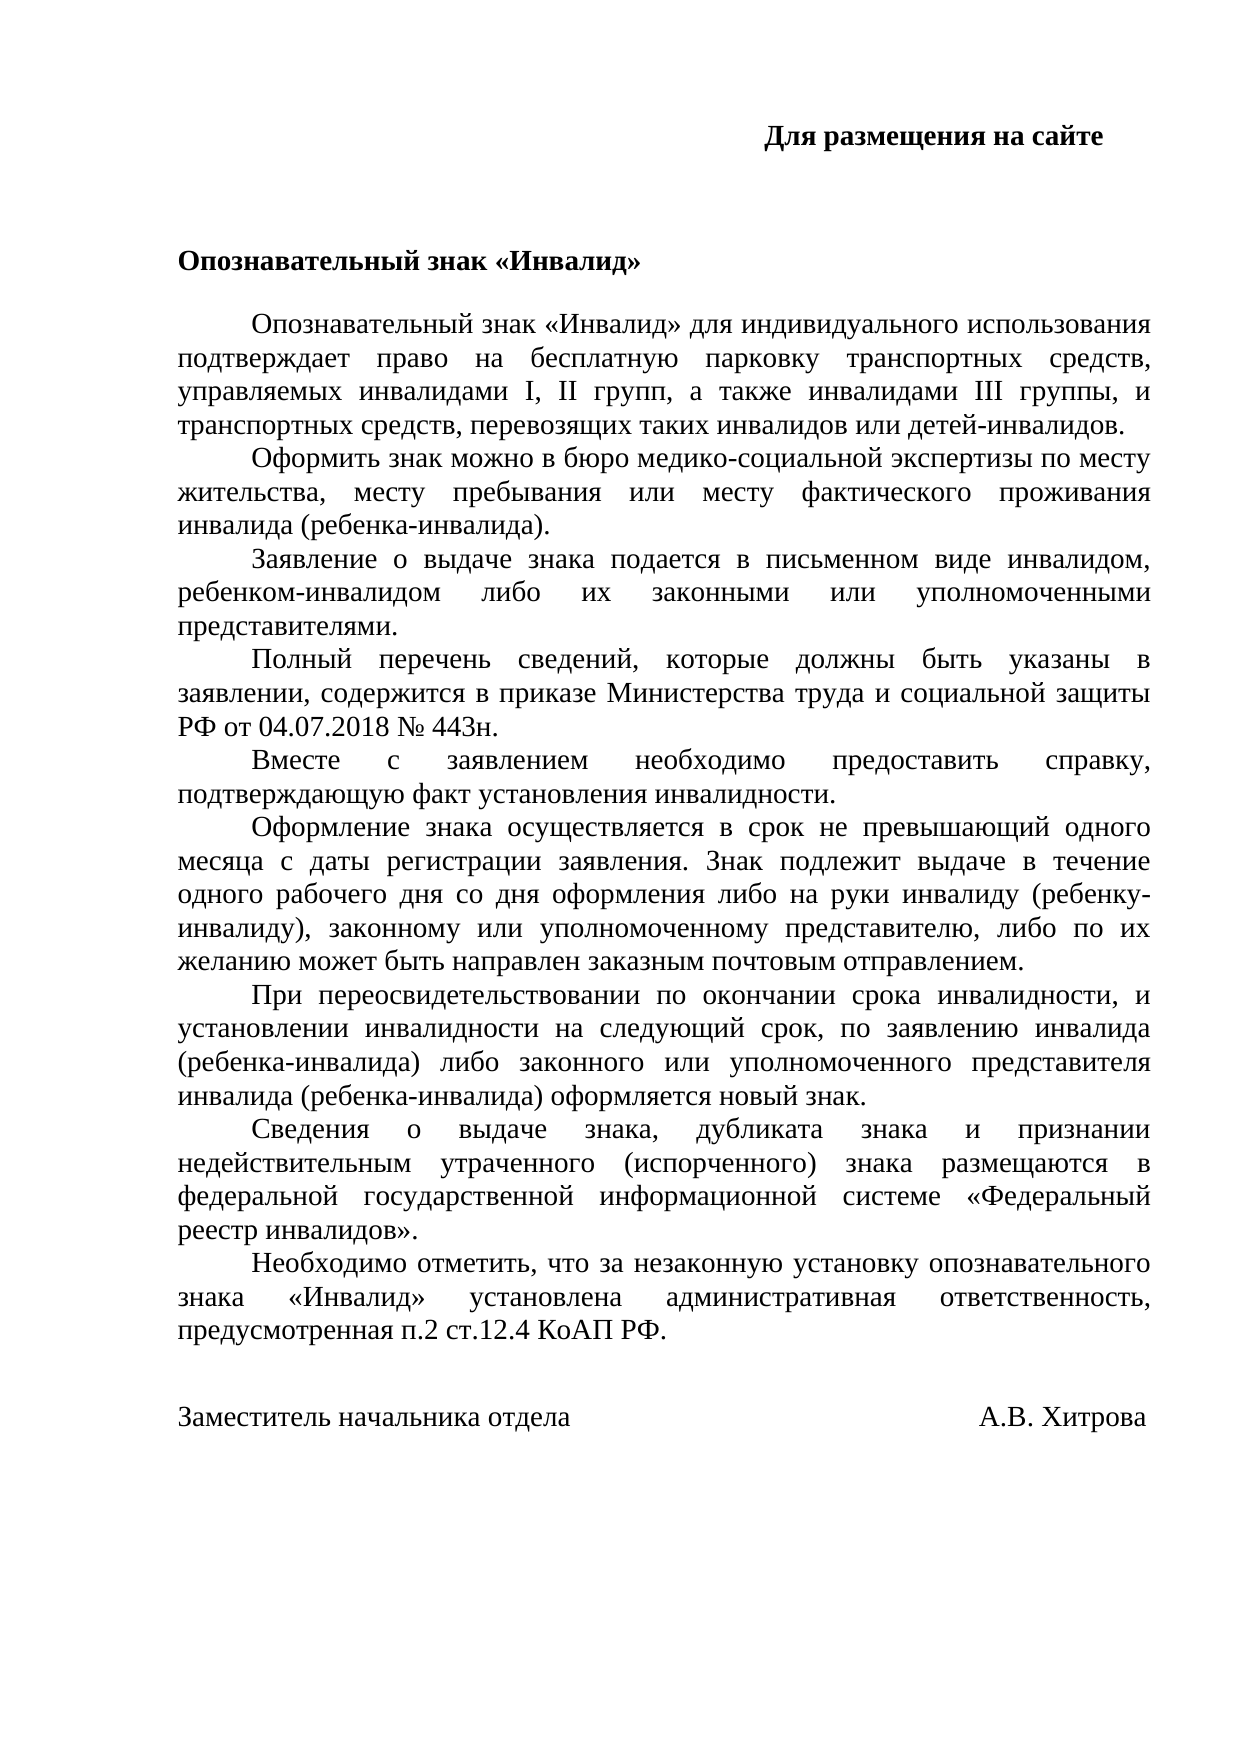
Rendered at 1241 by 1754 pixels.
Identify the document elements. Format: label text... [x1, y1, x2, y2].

text Полный перечень сведений, которые должны быть указаны в заявлении, содержится в приказе Министерства труда и социальной защиты РФ от 04.07.2018 № 443н. [177, 642, 1152, 742]
text Необходимо отметить, что за незаконную установку опознавательного знака «Инвалид» установлена административная ответственность, предусмотренная п.2 ст.12.4 КоАП РФ. [177, 1245, 1152, 1346]
text При переосвидетельствовании по окончании срока инвалидности, и установлении инвалидности на следующий срок, по заявлению инвалида (ребенка-инвалида) либо законного или уполномоченного представителя инвалида (ребенка-инвалида) оформляется новый знак. [177, 977, 1152, 1111]
text Оформление знака осуществляется в срок не превышающий одного месяца с даты регистрации заявления. Знак подлежит выдаче в течение одного рабочего дня со дня оформления либо на руки инвалиду (ребенку-инвалиду), законному или уполномоченному представителю, либо по их желанию может быть направлен заказным почтовым отправлением. [177, 809, 1152, 977]
text Опознавательный знак «Инвалид» для индивидуального использования подтверждает право на бесплатную парковку транспортных средств, управляемых инвалидами I, II групп, а также инвалидами III группы, и транспортных средств, перевозящих таких инвалидов или детей-инвалидов. [177, 306, 1152, 440]
text Оформить знак можно в бюро медико-социальной экспертизы по месту жительства, месту пребывания или месту фактического проживания инвалида (ребенка-инвалида). [177, 440, 1152, 541]
text Сведения о выдаче знака, дубликата знака и признании недействительным утраченного (испорченного) знака размещаются в федеральной государственной информационной системе «Федеральный реестр инвалидов». [177, 1111, 1152, 1245]
text Заявление о выдаче знака подается в письменном виде инвалидом, ребенком-инвалидом либо их законными или уполномоченными представителями. [177, 541, 1152, 642]
text Для размещения на сайте [177, 118, 1152, 152]
text Заместитель начальника отдела А.В. Хитрова [177, 1399, 1152, 1433]
text Вместе с заявлением необходимо предоставить справку, подтверждающую факт установления инвалидности. [177, 742, 1152, 809]
text Опознавательный знак «Инвалид» [177, 243, 1152, 277]
